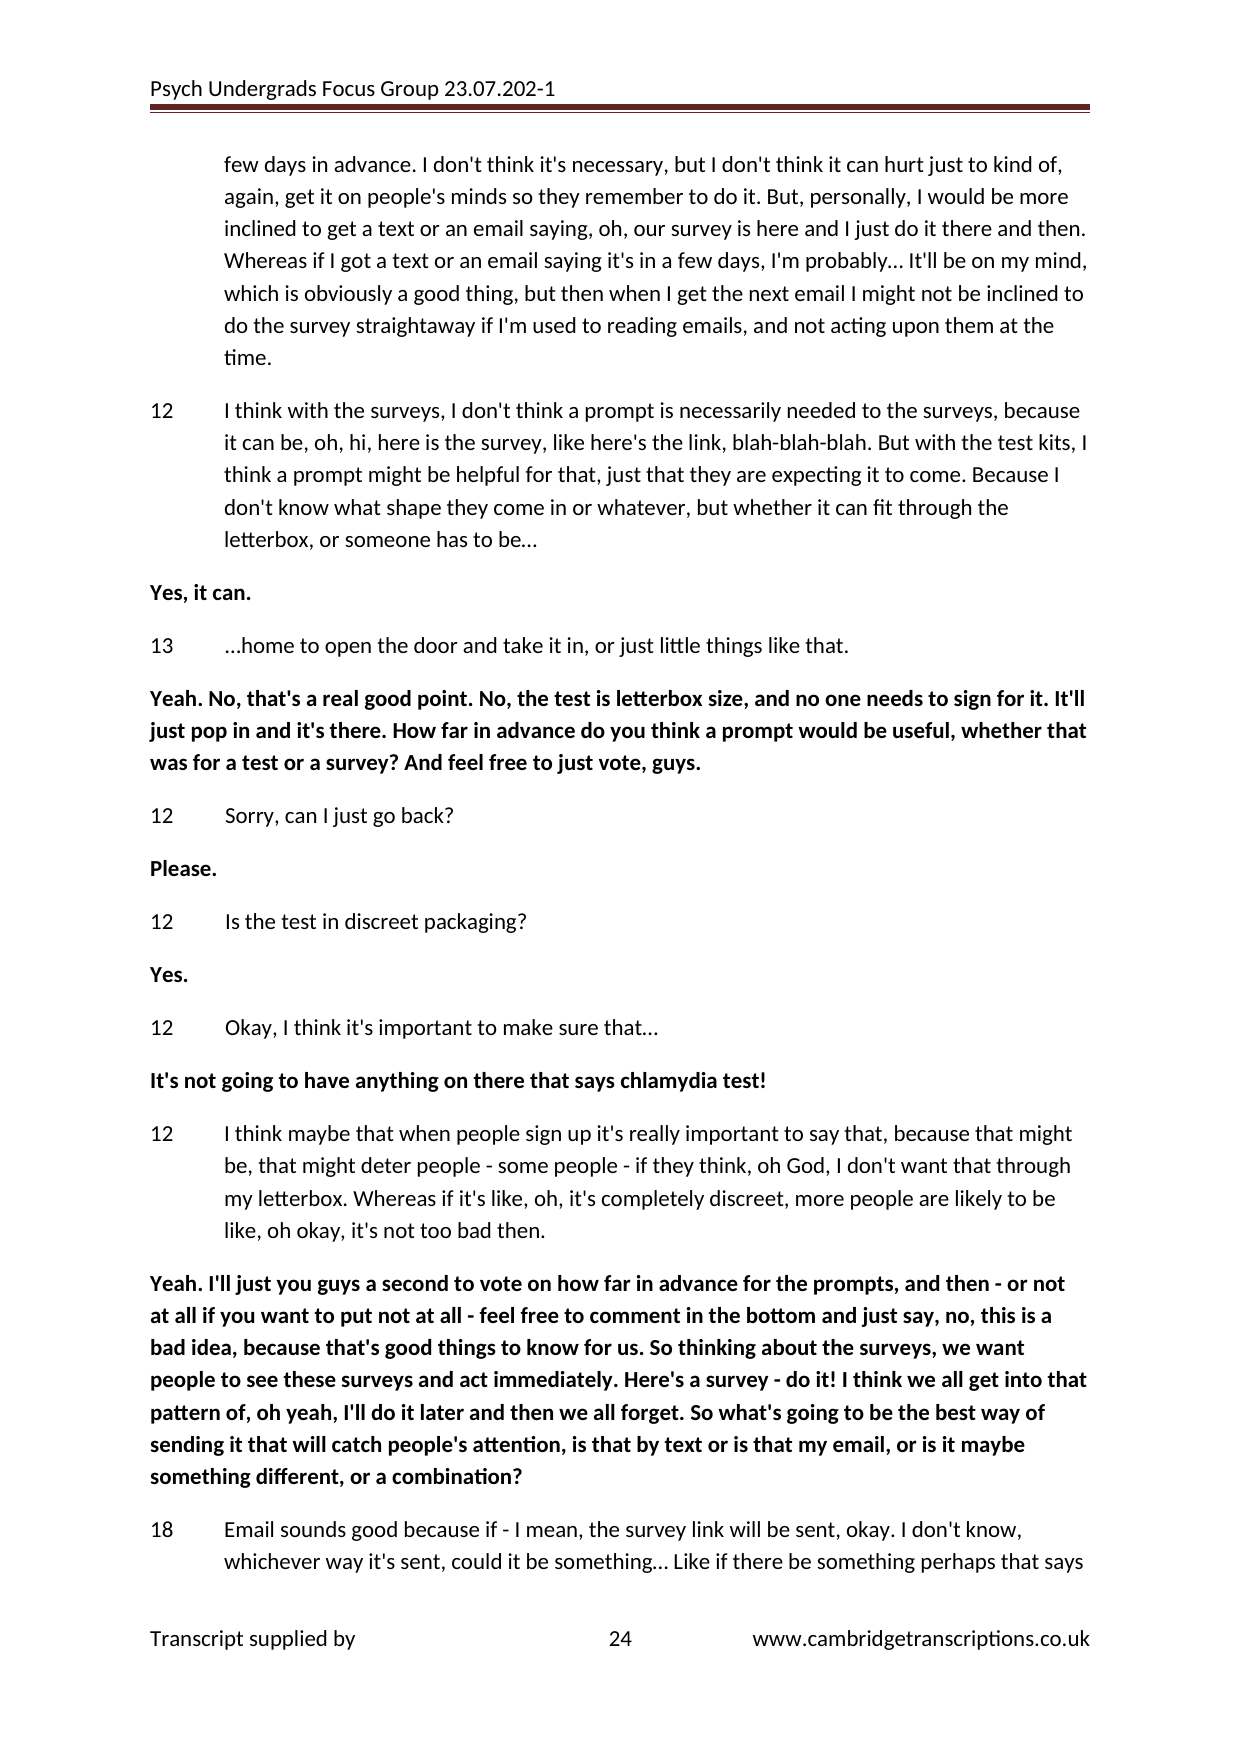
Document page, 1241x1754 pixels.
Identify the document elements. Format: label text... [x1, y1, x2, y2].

text 12 Is the test in discreet packaging? [150, 907, 1090, 935]
text 12 I think with the surveys, I don't think a prompt is necessarily needed to the surveys, because it can be, oh, hi, here is the survey, like here's the link, blah-blah-blah. But with the test kits, I think a prompt might be helpful for that, just that they are expecting it to come. Because I don't know what shape they come in or whatever, but whether it can fit through the letterbox, or someone has to be… [150, 396, 1090, 553]
text Yeah. I'll just you guys a second to vote on how far in advance for the prompts, and then - or not at all if you want to put not at all - feel free to comment in the bottom and just say, no, this is a bad idea, because that's good things to know for us. So thinking about the surveys, we want people to see these surveys and act immediately. Here's a survey - do it! I think we all get into that pattern of, oh yeah, I'll do it later and then we all forget. So what's going to be the best way of sending it that will catch people's attention, is that by text or is that my email, or is it maybe something different, or a combination? [150, 1269, 1090, 1490]
text 12 I think maybe that when people sign up it's really important to say that, because that might be, that might deter people - some people - if they think, oh God, I don't want that through my letterbox. Whereas if it's like, oh, it's completely discreet, more people are likely to be like, oh okay, it's not too bad then. [150, 1119, 1090, 1244]
text 12 Okay, I think it's important to make sure that… [150, 1013, 1090, 1041]
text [150, 1515, 1090, 1575]
text Yes, it can. [150, 578, 1090, 606]
text Yeah. No, that's a real good point. No, the test is letterbox size, and no one needs to sign for it. It'll just pop in and it's there. How far in advance do you think a prompt would be useful, whether that was for a test or a survey? And feel free to just vote, guys. [150, 684, 1090, 776]
text Please. [150, 854, 1090, 882]
text It's not going to have anything on there that says chlamydia test! [150, 1066, 1090, 1094]
text 12 Sorry, can I just go back? [150, 801, 1090, 829]
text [150, 150, 1090, 371]
text 13 …home to open the door and take it in, or just little things like that. [150, 631, 1090, 659]
text Yes. [150, 960, 1090, 988]
